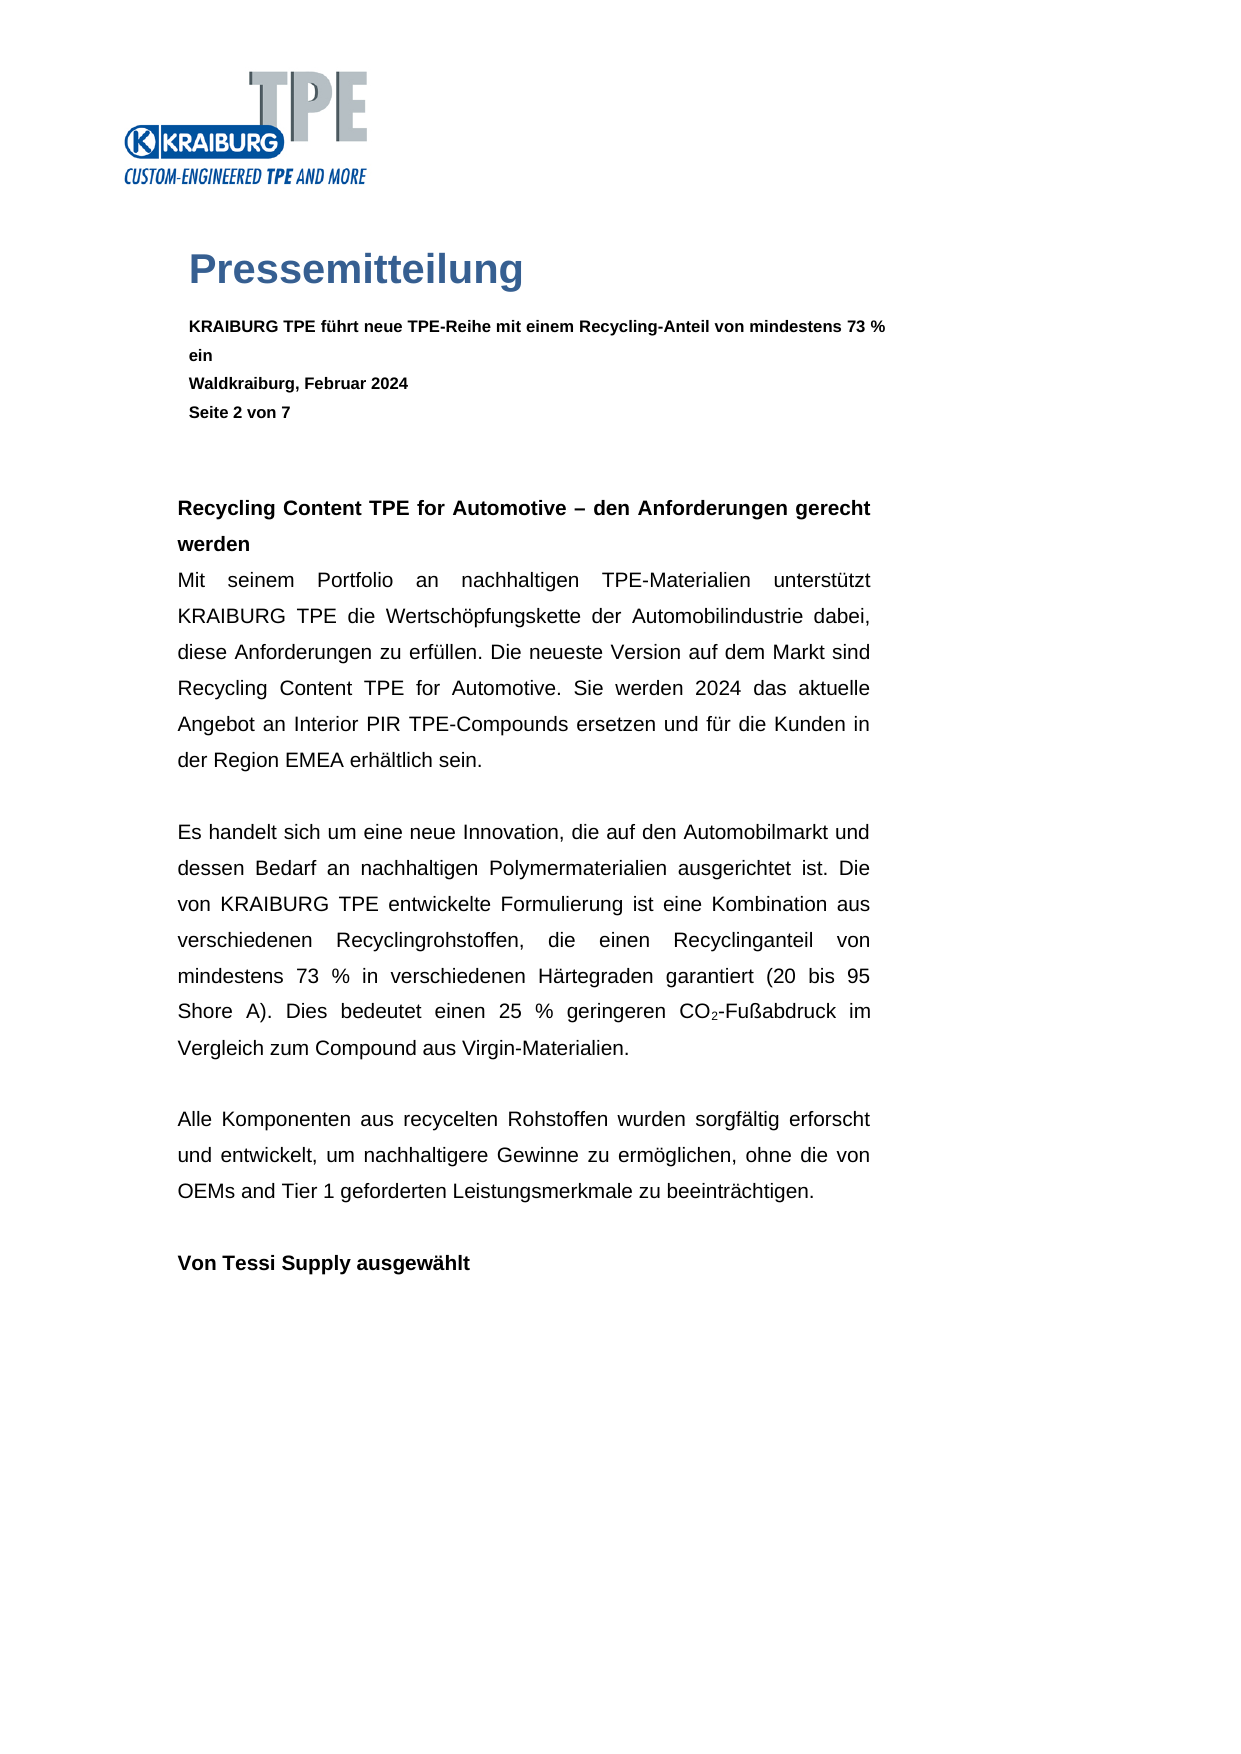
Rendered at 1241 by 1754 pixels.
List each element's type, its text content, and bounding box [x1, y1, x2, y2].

text Recycling Content TPE for Automotive – den Anforderungen gerecht werden [177, 496, 871, 556]
text Von Tessi Supply ausgewählt [177, 1251, 871, 1275]
text Es handelt sich um eine neue Innovation, die auf den Automobilmarkt und dessen Bedarf an nachhaltigen Polymermaterialien ausgerichtet ist. Die von KRAIBURG TPE entwickelte Formulierung ist eine Kombination aus verschiedenen Recyclingrohstoffen, die einen Recyclinganteil von mindestens 73 % in verschiedenen Härtegraden garantiert (20 bis 95 Shore A). Dies bedeutet einen 25 % geringeren CO2-Fußabdruck im Vergleich zum Compound aus Virgin-Materialien. [177, 820, 871, 1059]
text Mit seinem Portfolio an nachhaltigen TPE-Materialien unterstützt KRAIBURG TPE die Wertschöpfungskette der Automobilindustrie dabei, diese Anforderungen zu erfüllen. Die neueste Version auf dem Markt sind Recycling Content TPE for Automotive. Sie werden 2024 das aktuelle Angebot an Interior PIR TPE-Compounds ersetzen und für die Kunden in der Region EMEA erhältlich sein. [177, 568, 871, 772]
text Alle Komponenten aus recycelten Rohstoffen wurden sorgfältig erforscht und entwickelt, um nachhaltigere Gewinne zu ermöglichen, ohne die von OEMs and Tier 1 geforderten Leistungsmerkmale zu beeinträchtigen. [177, 1107, 871, 1203]
picture [112, 55, 379, 200]
